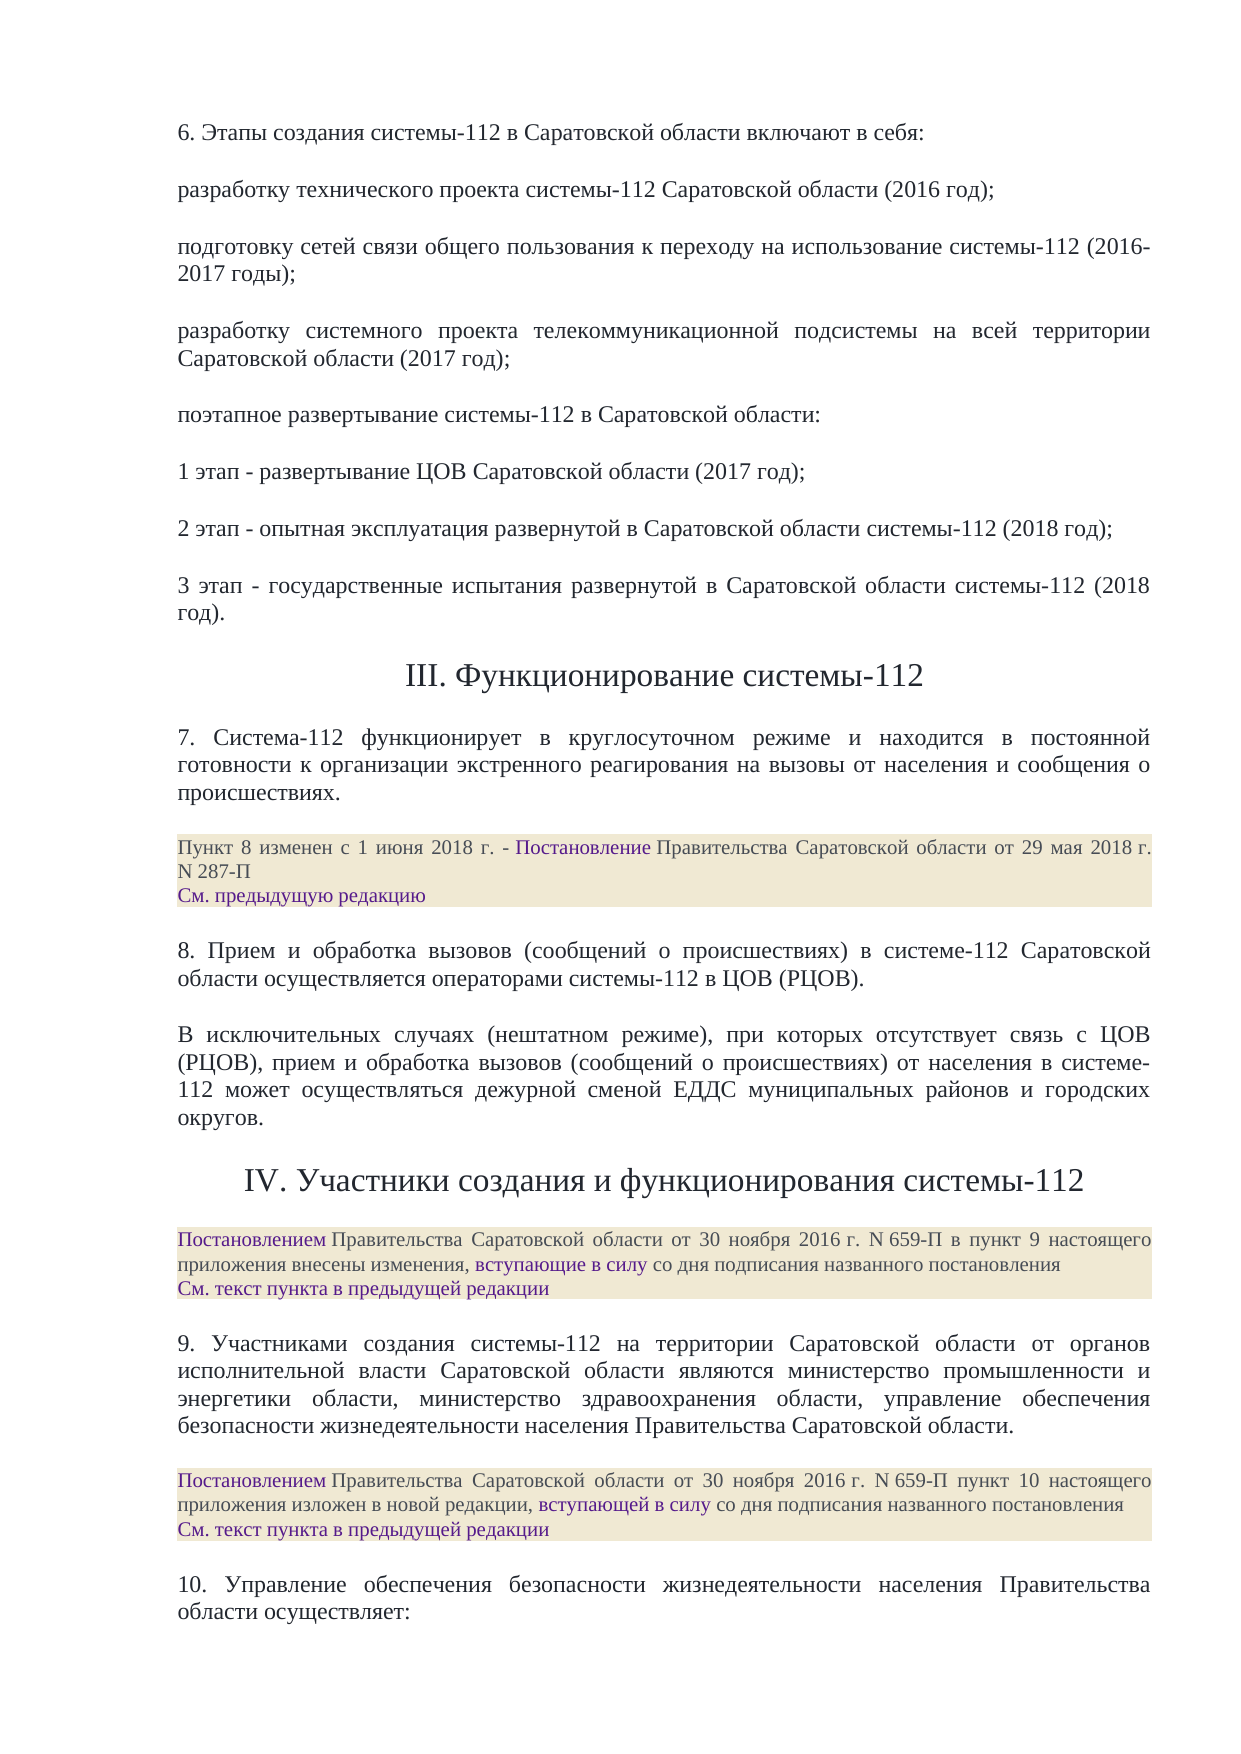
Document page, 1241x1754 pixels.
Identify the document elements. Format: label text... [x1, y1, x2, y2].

text IV. Участники создания и функционирования системы-112 [177, 1160, 1152, 1198]
text См. текст пункта в предыдущей редакции [177, 1516, 1152, 1541]
text 1 этап - развертывание ЦОВ Саратовской области (2017 год); [177, 457, 1152, 485]
text 10. Управление обеспечения безопасности жизнедеятельности населения Правительства области осуществляет: [177, 1570, 1152, 1625]
text См. текст пункта в предыдущей редакции [177, 1276, 1152, 1299]
text III. Функционирование системы-112 [177, 655, 1152, 693]
text Постановлением Правительства Саратовской области от 30 ноября 2016 г. N 659-П в пункт 9 настоящего приложения внесены изменения, вступающие в силу со дня подписания названного постановления [177, 1227, 1152, 1276]
text 8. Прием и обработка вызовов (сообщений о происшествиях) в системе-112 Саратовской области осуществляется операторами системы-112 в ЦОВ (РЦОВ). [177, 936, 1152, 991]
text 2 этап - опытная эксплуатация развернутой в Саратовской области системы-112 (2018 год); [177, 514, 1152, 542]
text Постановлением Правительства Саратовской области от 30 ноября 2016 г. N 659-П пункт 10 настоящего приложения изложен в новой редакции, вступающей в силу со дня подписания названного постановления [177, 1468, 1152, 1516]
text разработку системного проекта телекоммуникационной подсистемы на всей территории Саратовской области (2017 год); [177, 316, 1152, 371]
text 6. Этапы создания системы-112 в Саратовской области включают в себя: [177, 118, 1152, 146]
text 7. Система-112 функционирует в круглосуточном режиме и находится в постоянной готовности к организации экстренного реагирования на вызовы от населения и сообщения о происшествиях. [177, 723, 1152, 805]
text разработку технического проекта системы-112 Саратовской области (2016 год); [177, 175, 1152, 202]
text 3 этап - государственные испытания развернутой в Саратовской области системы-112 (2018 год). [177, 571, 1152, 626]
text См. предыдущую редакцию [177, 883, 1152, 907]
text В исключительных случаях (нештатном режиме), при которых отсутствует связь с ЦОВ (РЦОВ), прием и обработка вызовов (сообщений о происшествиях) от населения в системе-112 может осуществляться дежурной сменой ЕДДС муниципальных районов и городских округов. [177, 1020, 1152, 1131]
text 9. Участниками создания системы-112 на территории Саратовской области от органов исполнительной власти Саратовской области являются министерство промышленности и энергетики области, министерство здравоохранения области, управление обеспечения безопасности жизнедеятельности населения Правительства Саратовской области. [177, 1329, 1152, 1439]
text поэтапное развертывание системы-112 в Саратовской области: [177, 400, 1152, 428]
text подготовку сетей связи общего пользования к переходу на использование системы-112 (2016-2017 годы); [177, 232, 1152, 287]
text Пункт 8 изменен с 1 июня 2018 г. - Постановление Правительства Саратовской области от 29 мая 2018 г. N 287-П [177, 834, 1152, 883]
